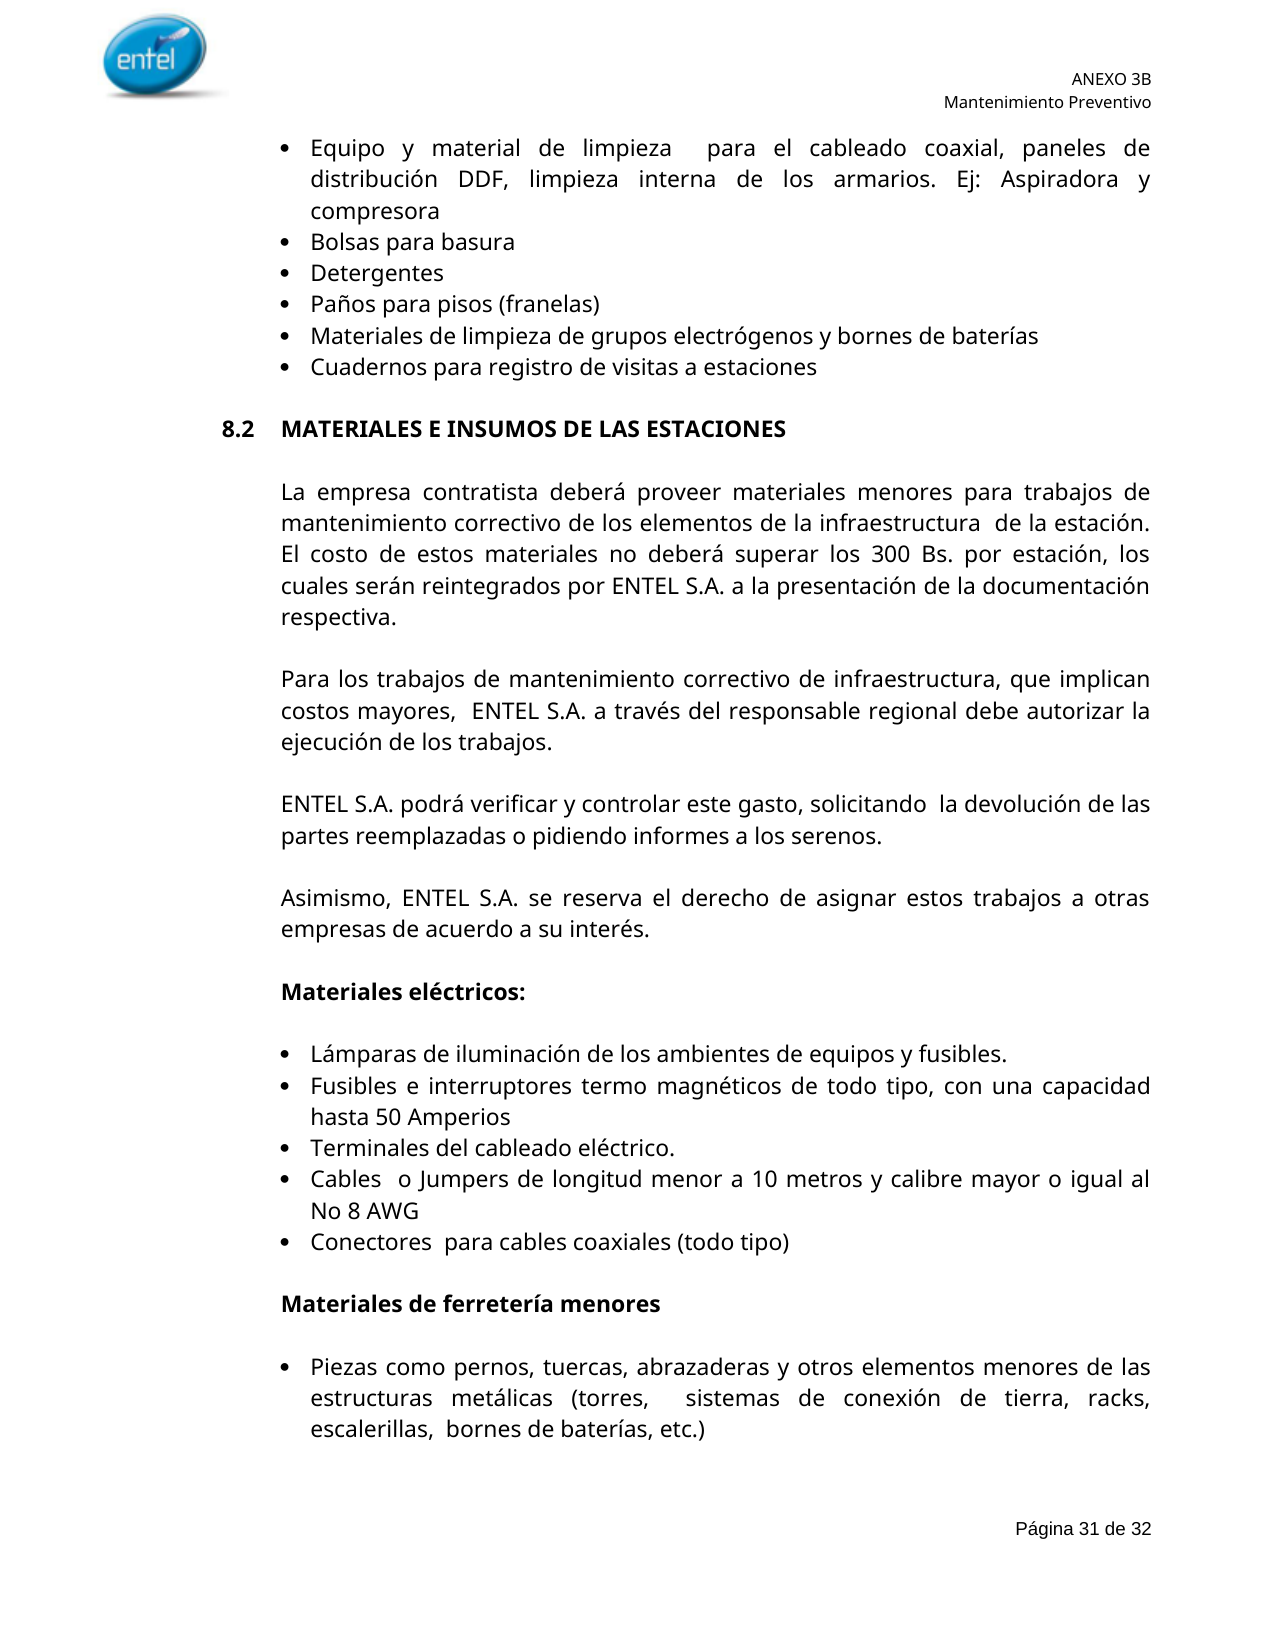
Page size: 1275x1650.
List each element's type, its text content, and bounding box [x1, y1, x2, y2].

text Materiales de ferretería menores [281, 1288, 1152, 1319]
text Para los trabajos de mantenimiento correctivo de infraestructura, que implican costos mayores, ENTEL S.A. a través del responsable regional debe autorizar la ejecución de los trabajos. [281, 663, 1152, 757]
picture [87, 7, 230, 105]
list Equipo y material de limpieza para el cableado coaxial, paneles de distribución DDF, limpieza interna de los armarios. Ej: Aspiradora y compresora [281, 132, 1152, 226]
text La empresa contratista deberá proveer materiales menores para trabajos de mantenimiento correctivo de los elementos de la infraestructura de la estación. El costo de estos materiales no deberá superar los 300 Bs. por estación, los cuales serán reintegrados por ENTEL S.A. a la presentación de la documentación respectiva. [281, 476, 1152, 632]
list Paños para pisos (franelas) [281, 288, 1152, 319]
list Cables o Jumpers de longitud menor a 10 metros y calibre mayor o igual al No 8 AWG [281, 1163, 1152, 1226]
text Materiales eléctricos: [281, 976, 1152, 1007]
text Asimismo, ENTEL S.A. se reserva el derecho de asignar estos trabajos a otras empresas de acuerdo a su interés. [281, 882, 1152, 944]
list Bolsas para basura [281, 226, 1152, 257]
list Cuadernos para registro de visitas a estaciones [281, 351, 1152, 382]
list Fusibles e interruptores termo magnéticos de todo tipo, con una capacidad hasta 50 Amperios [281, 1069, 1152, 1132]
list Detergentes [281, 257, 1152, 288]
subtitle materiales e insumos de las estaciones [222, 413, 1152, 444]
list Conectores para cables coaxiales (todo tipo) [281, 1226, 1152, 1257]
list Piezas como pernos, tuercas, abrazaderas y otros elementos menores de las estructuras metálicas (torres, sistemas de conexión de tierra, racks, escalerillas, bornes de baterías, etc.) [281, 1351, 1152, 1444]
list Lámparas de iluminación de los ambientes de equipos y fusibles. [281, 1038, 1152, 1069]
list Terminales del cableado eléctrico. [281, 1132, 1152, 1163]
list Materiales de limpieza de grupos electrógenos y bornes de baterías [281, 319, 1152, 351]
text ENTEL S.A. podrá verificar y controlar este gasto, solicitando la devolución de las partes reemplazadas o pidiendo informes a los serenos. [281, 788, 1152, 851]
